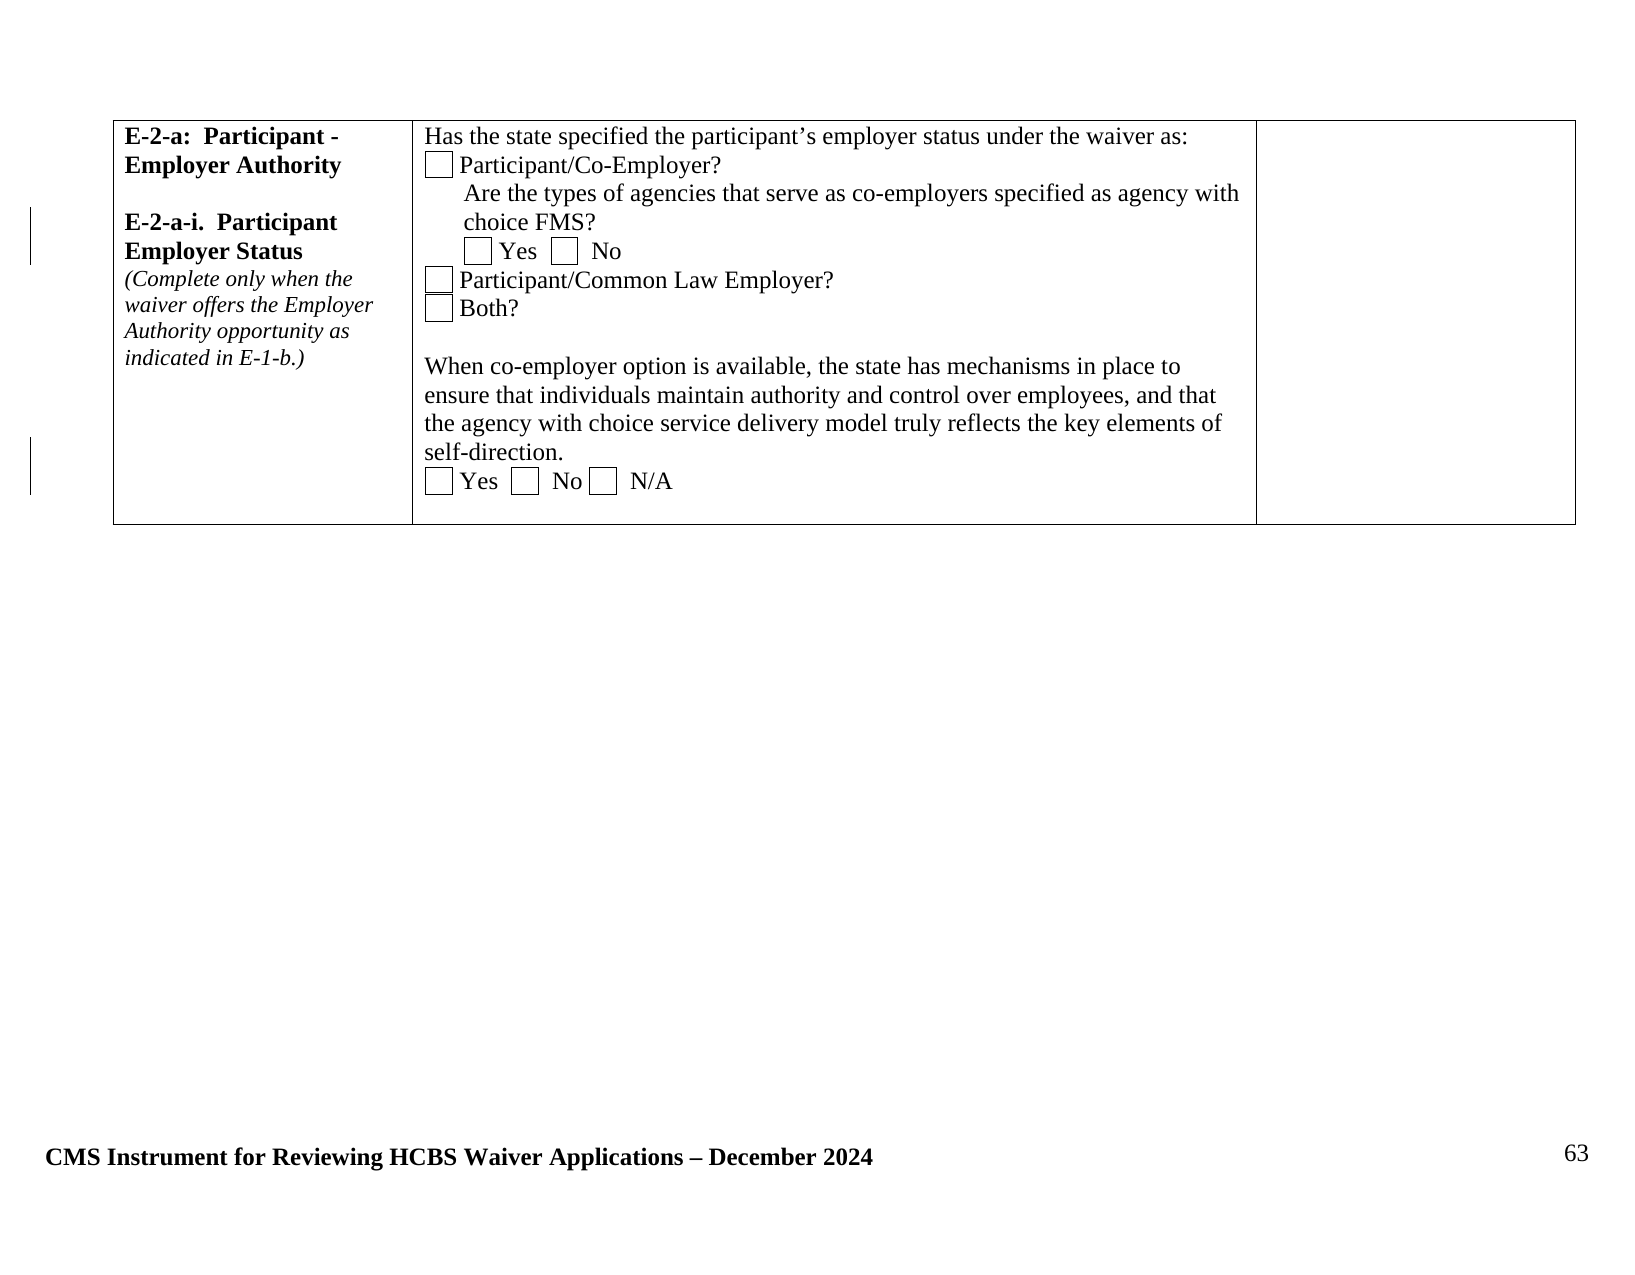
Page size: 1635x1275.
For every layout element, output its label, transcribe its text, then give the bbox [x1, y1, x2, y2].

table_cell E-2-a: Participant - Employer Authority E-2-a-i. Participant Employer Status (Complete only when the waiver offers the Employer Authority opportunity as indicated in E-1-b.) [114, 121, 412, 523]
table_cell [1257, 121, 1575, 523]
table_cell Has the state specified the participant’s employer status under the waiver as: Participant/Co-Employer? Are the types of agencies that serve as co-employers specified as agency with choice FMS? Yes No Participant/Common Law Employer? Both? When co-employer option is available, the state has mechanisms in place to ensure that individuals maintain authority and control over employees, and that the agency with choice service delivery model truly reflects the key elements of self-direction. Yes No N/A [413, 121, 1256, 523]
